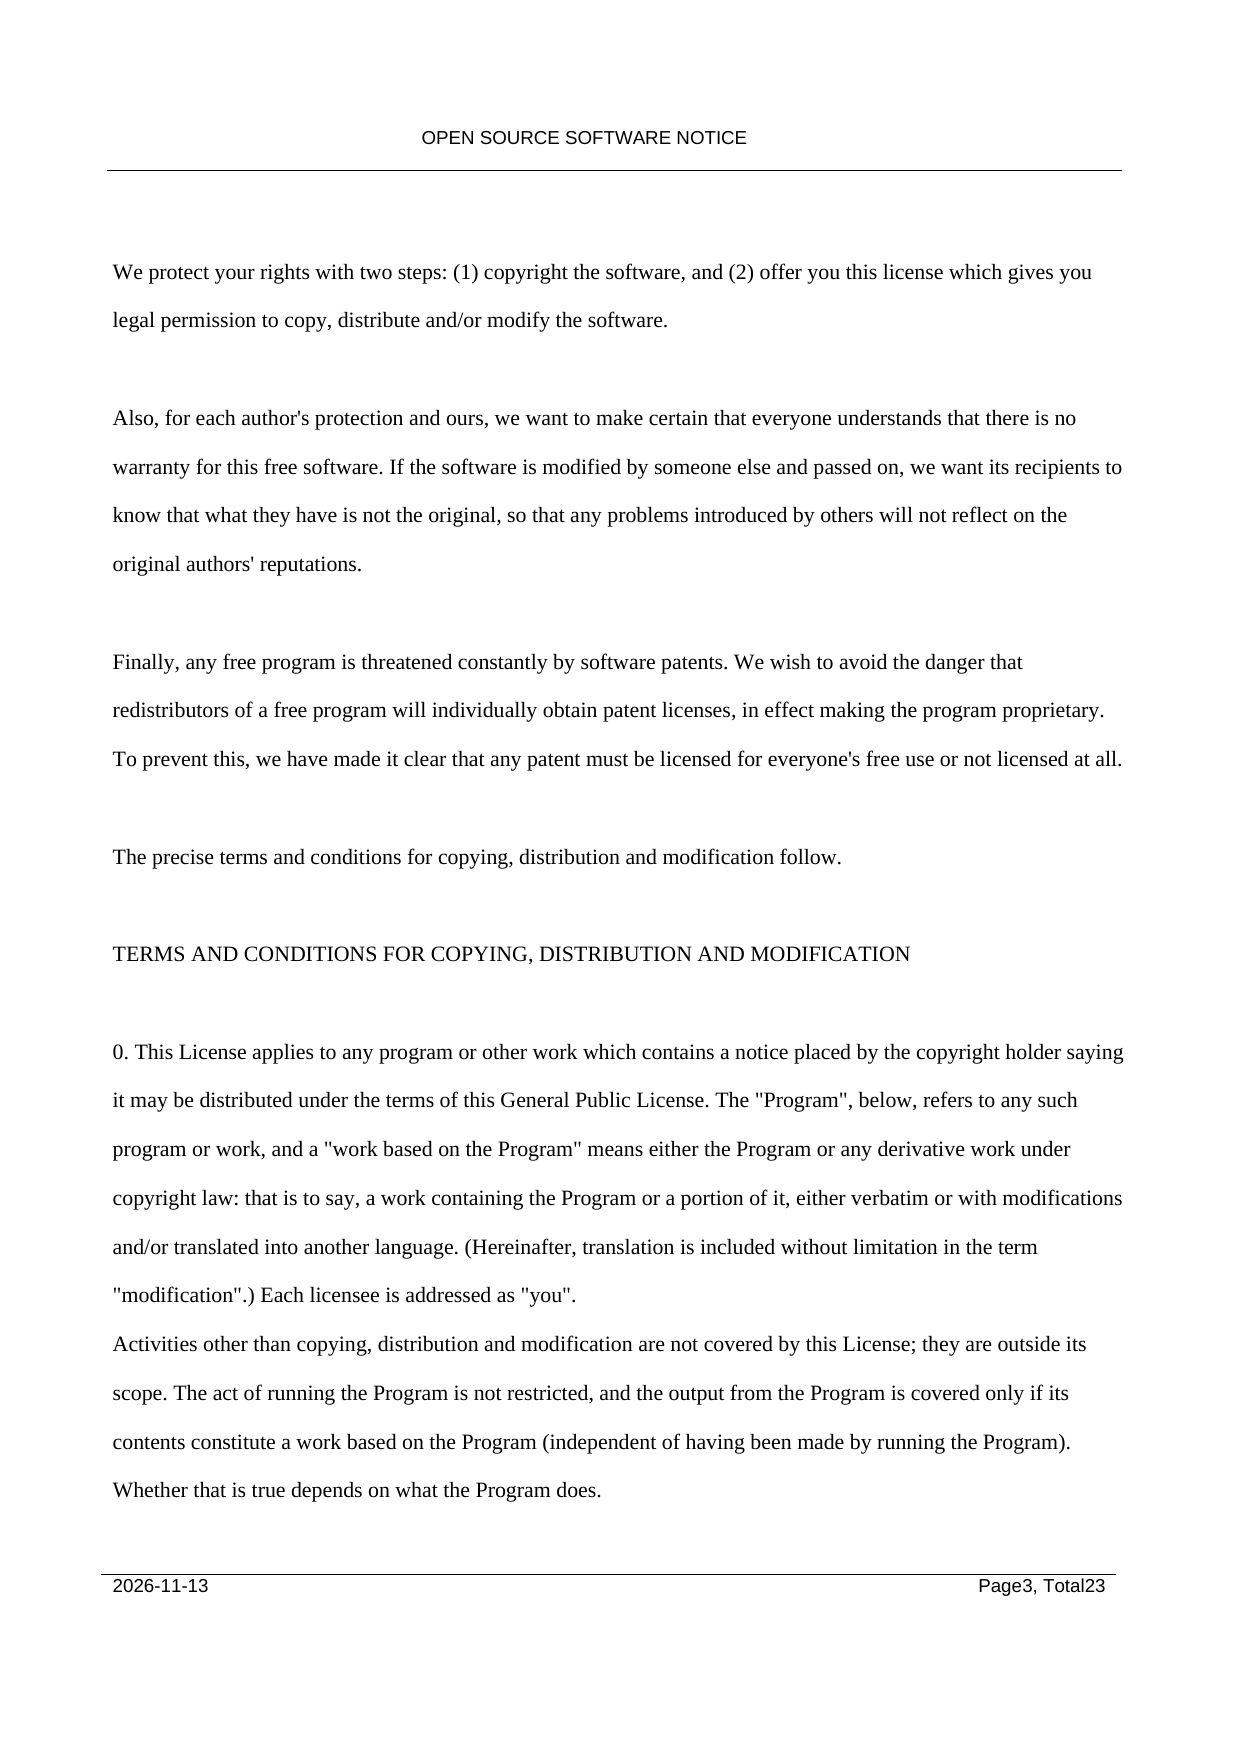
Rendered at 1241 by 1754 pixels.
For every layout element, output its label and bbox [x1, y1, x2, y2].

text [112, 206, 1128, 1506]
